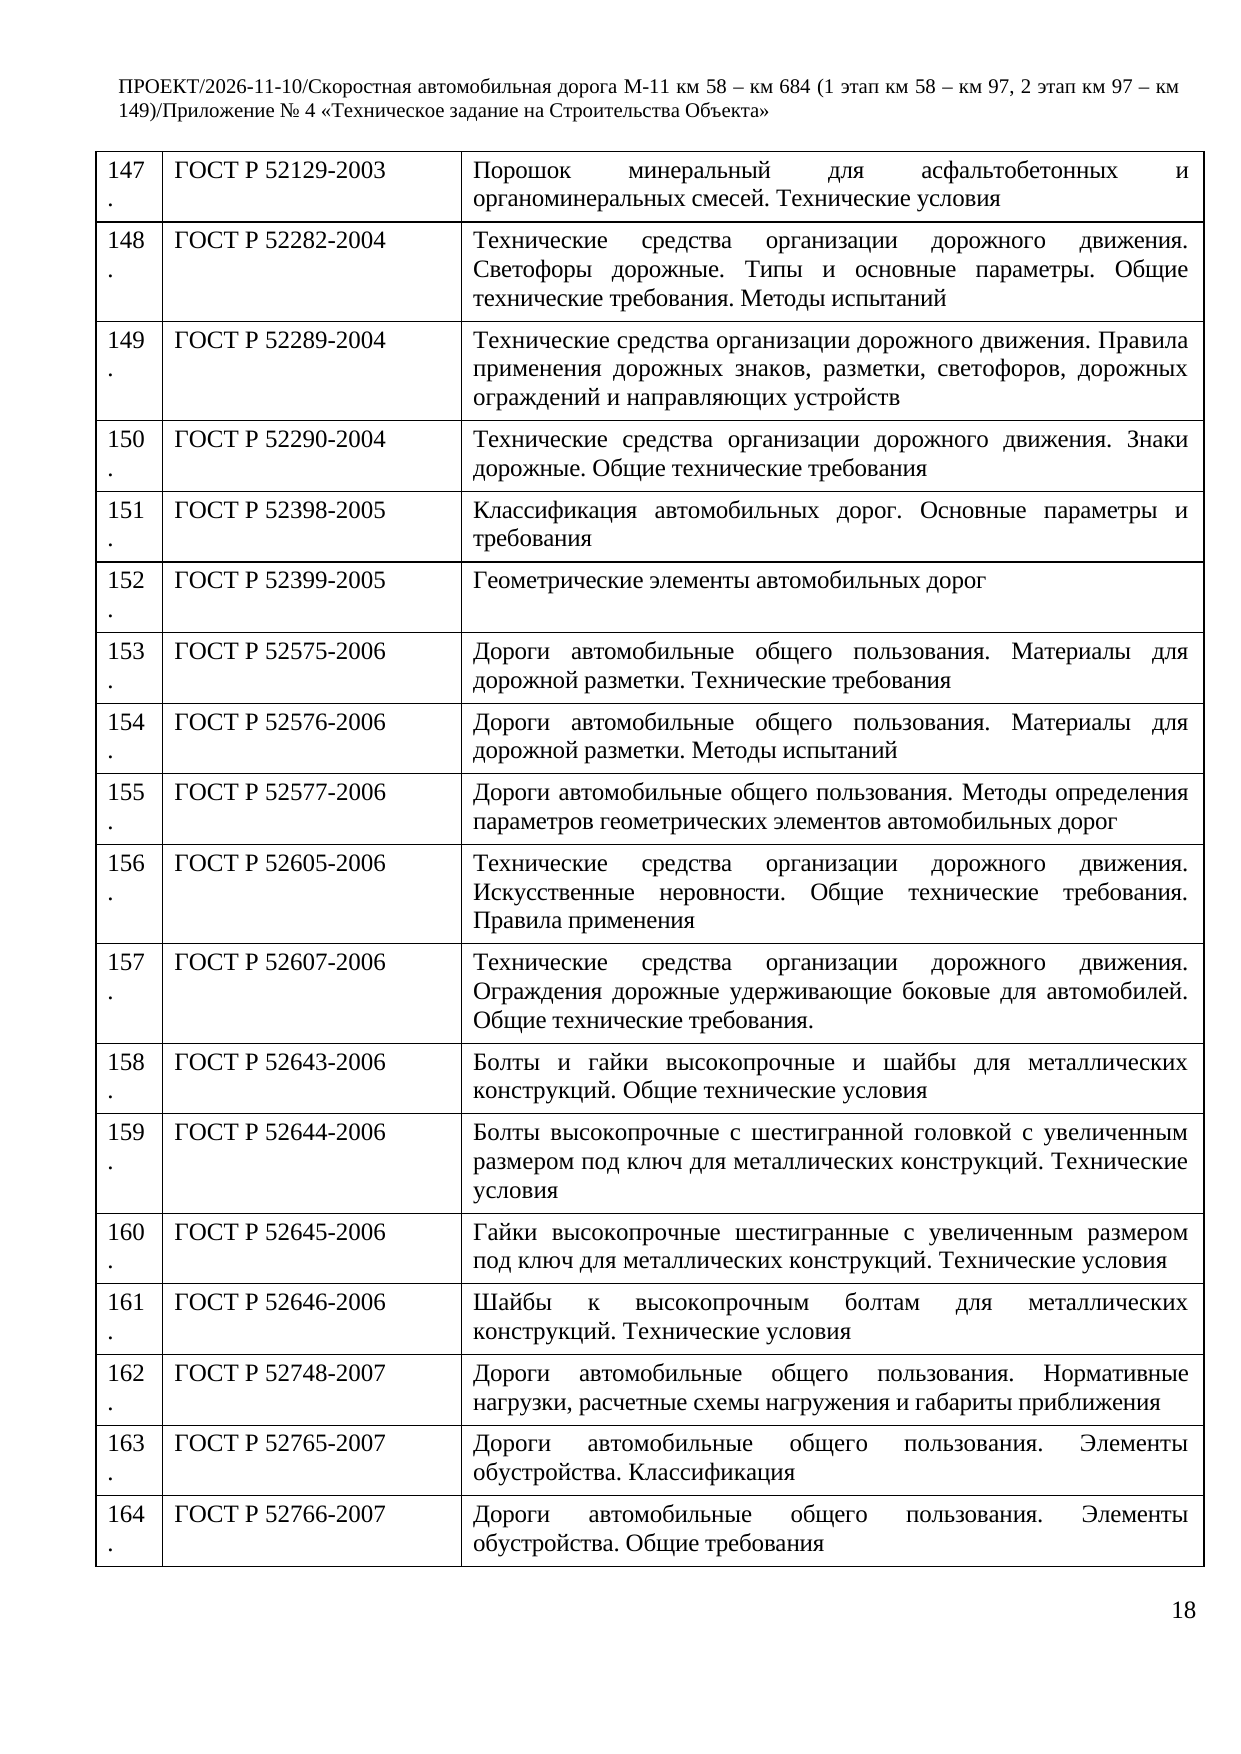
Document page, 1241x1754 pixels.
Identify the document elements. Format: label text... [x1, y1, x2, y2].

table_cell Дороги автомобильные общего пользования. Нормативные нагрузки, расчетные схемы нагружения и габариты приближения [462, 1355, 1203, 1424]
table_cell ГОСТ Р 52644-2006 [163, 1114, 461, 1213]
table_cell 161. [97, 1284, 162, 1354]
table_cell Дороги автомобильные общего пользования. Элементы обустройства. Классификация [462, 1426, 1203, 1495]
table_cell Дороги автомобильные общего пользования. Материалы для дорожной разметки. Методы испытаний [462, 704, 1203, 773]
table_cell 162. [97, 1355, 162, 1424]
table_cell 155. [97, 774, 162, 844]
table_cell ГОСТ Р 52576-2006 [163, 704, 461, 773]
table_cell 151. [97, 492, 162, 561]
table_cell ГОСТ Р 52605-2006 [163, 845, 461, 943]
table_cell ГОСТ Р 52289-2004 [163, 322, 461, 420]
table_cell ГОСТ Р 52399-2005 [163, 563, 461, 632]
table_cell Порошок минеральный для асфальтобетонных и органоминеральных смесей. Технические условия [462, 152, 1203, 221]
table_cell Технические средства организации дорожного движения. Знаки дорожные. Общие технические требования [462, 421, 1203, 491]
table_cell ГОСТ Р 52129-2003 [163, 152, 461, 221]
table_cell ГОСТ Р 52575-2006 [163, 633, 461, 703]
table_cell 154. [97, 704, 162, 773]
table_cell 152. [97, 563, 162, 632]
table_cell Технические средства организации дорожного движения. Искусственные неровности. Общие технические требования. Правила применения [462, 845, 1203, 943]
table_cell 164. [97, 1496, 162, 1566]
table_cell 153. [97, 633, 162, 703]
table_cell Шайбы к высокопрочным болтам для металлических конструкций. Технические условия [462, 1284, 1203, 1354]
table_cell ГОСТ Р 52398-2005 [163, 492, 461, 561]
table_cell ГОСТ Р 52607-2006 [163, 944, 461, 1043]
table_cell Технические средства организации дорожного движения. Правила применения дорожных знаков, разметки, светофоров, дорожных ограждений и направляющих устройств [462, 322, 1203, 420]
table_cell ГОСТ Р 52577-2006 [163, 774, 461, 844]
table_cell ГОСТ Р 52646-2006 [163, 1284, 461, 1354]
table_cell ГОСТ Р 52766-2007 [163, 1496, 461, 1566]
table_cell Технические средства организации дорожного движения. Светофоры дорожные. Типы и основные параметры. Общие технические требования. Методы испытаний [462, 223, 1203, 321]
table_cell ГОСТ Р 52645-2006 [163, 1214, 461, 1283]
table_cell 159. [97, 1114, 162, 1213]
table_cell Технические средства организации дорожного движения. Ограждения дорожные удерживающие боковые для автомобилей. Общие технические требования. [462, 944, 1203, 1043]
table_cell Гайки высокопрочные шестигранные с увеличенным размером под ключ для металлических конструкций. Технические условия [462, 1214, 1203, 1283]
table_cell 150. [97, 421, 162, 491]
table_cell 163. [97, 1426, 162, 1495]
table_cell 149. [97, 322, 162, 420]
table_cell ГОСТ Р 52282-2004 [163, 223, 461, 321]
table_cell Болты и гайки высокопрочные и шайбы для металлических конструкций. Общие технические условия [462, 1044, 1203, 1113]
table_cell 157. [97, 944, 162, 1043]
table_cell ГОСТ Р 52290-2004 [163, 421, 461, 491]
table_cell Дороги автомобильные общего пользования. Элементы обустройства. Общие требования [462, 1496, 1203, 1566]
table_cell Классификация автомобильных дорог. Основные параметры и требования [462, 492, 1203, 561]
table_cell 156. [97, 845, 162, 943]
table_cell Болты высокопрочные с шестигранной головкой с увеличенным размером под ключ для металлических конструкций. Технические условия [462, 1114, 1203, 1213]
table_cell 158. [97, 1044, 162, 1113]
table_cell ГОСТ Р 52765-2007 [163, 1426, 461, 1495]
table_cell 147. [97, 152, 162, 221]
table_cell Дороги автомобильные общего пользования. Материалы для дорожной разметки. Технические требования [462, 633, 1203, 703]
table_cell Дороги автомобильные общего пользования. Методы определения параметров геометрических элементов автомобильных дорог [462, 774, 1203, 844]
table_cell 148. [97, 223, 162, 321]
table_cell ГОСТ Р 52643-2006 [163, 1044, 461, 1113]
table_cell 160. [97, 1214, 162, 1283]
table_cell ГОСТ Р 52748-2007 [163, 1355, 461, 1424]
table_cell Геометрические элементы автомобильных дорог [462, 563, 1203, 632]
